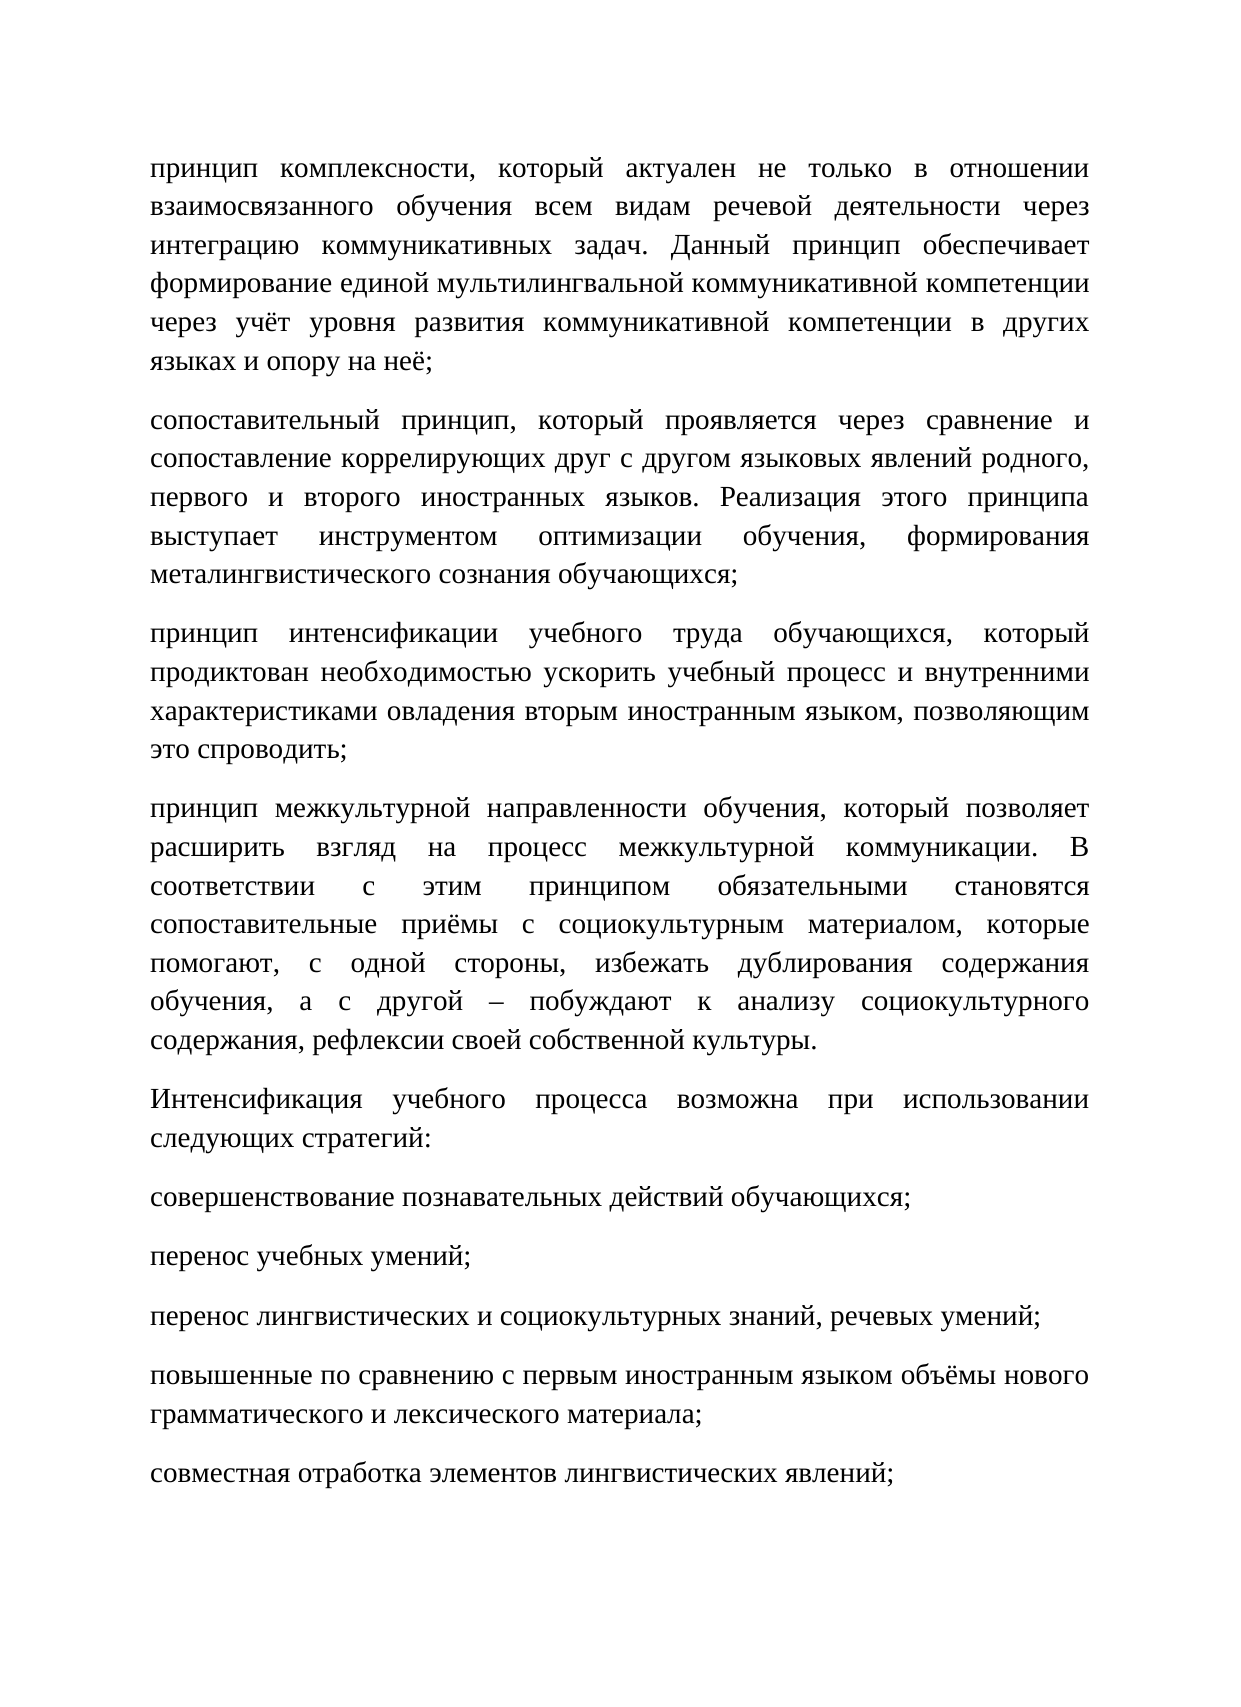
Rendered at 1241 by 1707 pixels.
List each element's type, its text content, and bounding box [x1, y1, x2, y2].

text Интенсификация учебного процесса возможна при использовании следующих стратегий: [150, 1081, 1090, 1153]
text перенос учебных умений; [150, 1238, 1090, 1272]
text сопоставительный принцип, который проявляется через сравнение и сопоставление коррелирующих друг с другом языковых явлений родного, первого и второго иностранных языков. Реализация этого принципа выступает инструментом оптимизации обучения, формирования металингвистического сознания обучающихся; [150, 402, 1090, 590]
text принцип интенсификации учебного труда обучающихся, который продиктован необходимостью ускорить учебный процесс и внутренними характеристиками овладения вторым иностранным языком, позволяющим это спроводить; [150, 616, 1090, 765]
text совершенствование познавательных действий обучающихся; [150, 1179, 1090, 1213]
text принцип межкультурной направленности обучения, который позволяет расширить взгляд на процесс межкультурной коммуникации. В соответствии с этим принципом обязательными становятся сопоставительные приёмы с социокультурным материалом, которые помогают, с одной стороны, избежать дублирования содержания обучения, а с другой – побуждают к анализу социокультурного содержания, рефлексии своей собственной культуры. [150, 791, 1090, 1055]
text повышенные по сравнению с первым иностранным языком объёмы нового грамматического и лексического материала; [150, 1357, 1090, 1429]
text совместная отработка элементов лингвистических явлений; [150, 1455, 1090, 1489]
text принцип комплексности, который актуален не только в отношении взаимосвязанного обучения всем видам речевой деятельности через интеграцию коммуникативных задач. Данный принцип обеспечивает формирование единой мультилингвальной коммуникативной компетенции через учёт уровня развития коммуникативной компетенции в других языках и опору на неё; [150, 150, 1090, 376]
text перенос лингвистических и социокультурных знаний, речевых умений; [150, 1298, 1090, 1331]
